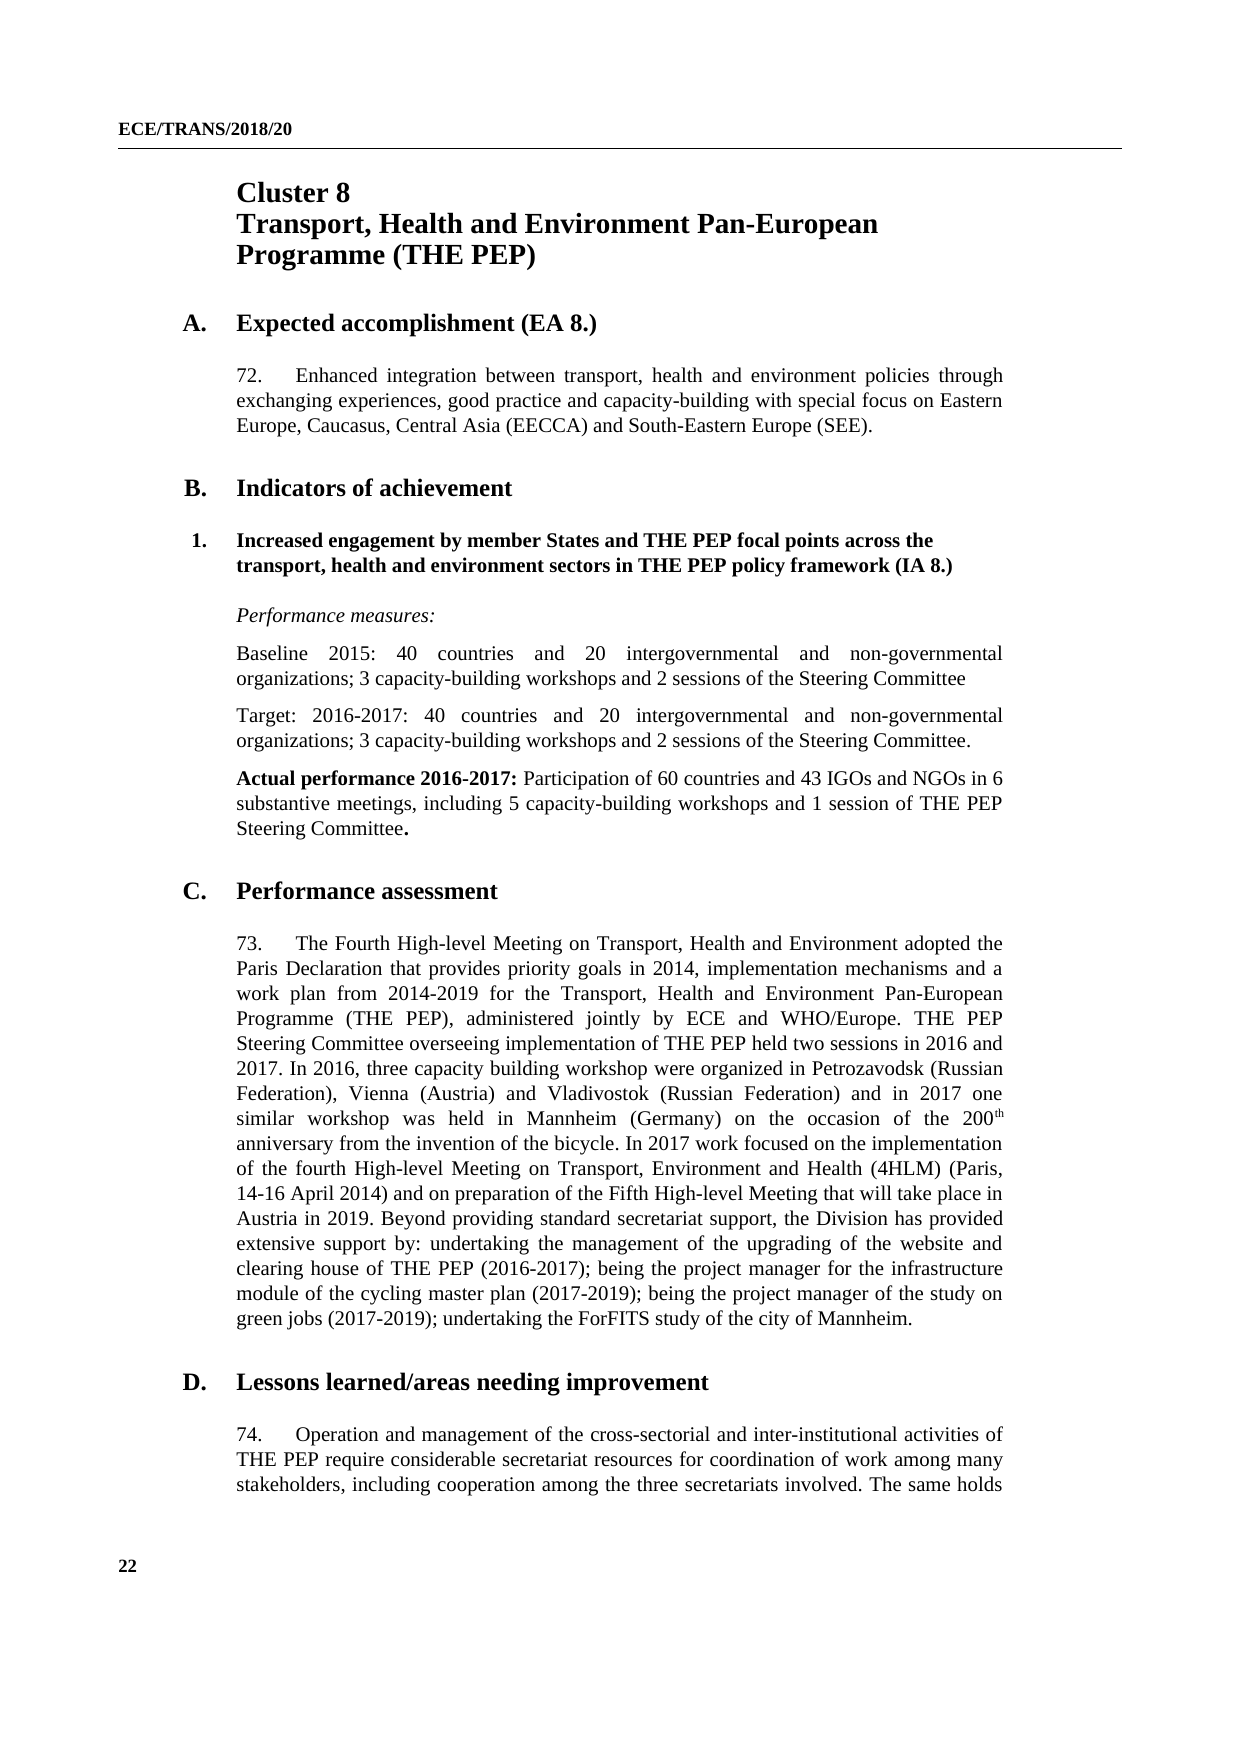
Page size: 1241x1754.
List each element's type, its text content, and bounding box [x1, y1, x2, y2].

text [236, 1421, 1004, 1496]
text Baseline 2015: 40 countries and 20 intergovernmental and non-governmental organizations; 3 capacity-building workshops and 2 sessions of the Steering Committee [236, 640, 1004, 690]
text 73. The Fourth High-level Meeting on Transport, Health and Environment adopted the Paris Declaration that provides priority goals in 2014, implementation mechanisms and a work plan from 2014-2019 for the Transport, Health and Environment Pan-European Programme (THE PEP), administered jointly by ECE and WHO/Europe. THE PEP Steering Committee overseeing implementation of THE PEP held two sessions in 2016 and 2017. In 2016, three capacity building workshop were organized in Petrozavodsk (Russian Federation), Vienna (Austria) and Vladivostok (Russian Federation) and in 2017 one similar workshop was held in Mannheim (Germany) on the occasion of the 200th anniversary from the invention of the bicycle. In 2017 work focused on the implementation of the fourth High-level Meeting on Transport, Environment and Health (4HLM) (Paris, 14-16 April 2014) and on preparation of the Fifth High-level Meeting that will take place in Austria in 2019. Beyond providing standard secretariat support, the Division has provided extensive support by: undertaking the management of the upgrading of the website and clearing house of THE PEP (2016-2017); being the project manager for the infrastructure module of the cycling master plan (2017-2019); being the project manager of the study on green jobs (2017-2019); undertaking the ForFITS study of the city of Mannheim. [236, 930, 1004, 1330]
text 1. Increased engagement by member States and THE PEP focal points across the transport, health and environment sectors in THE PEP policy framework (IA 8.) [118, 527, 1004, 577]
text C. Performance assessment [118, 877, 1004, 905]
text B. Indicators of achievement [118, 474, 1004, 502]
text 72. Enhanced integration between transport, health and environment policies through exchanging experiences, good practice and capacity-building with special focus on Eastern Europe, Caucasus, Central Asia (EECCA) and South-Eastern Europe (SEE). [236, 362, 1004, 437]
text Actual performance 2016-2017: Participation of 60 countries and 43 IGOs and NGOs in 6 substantive meetings, including 5 capacity-building workshops and 1 session of THE PEP Steering Committee. [236, 765, 1004, 840]
text D. Lessons learned/areas needing improvement [118, 1368, 1004, 1396]
text A. Expected accomplishment (EA 8.) [118, 308, 1004, 337]
text Performance measures: [118, 602, 1004, 627]
text Cluster 8 Transport, Health and Environment Pan-European Programme (THE PEP) [118, 177, 1004, 271]
text Target: 2016-2017: 40 countries and 20 intergovernmental and non-governmental organizations; 3 capacity-building workshops and 2 sessions of the Steering Committee. [236, 702, 1004, 752]
